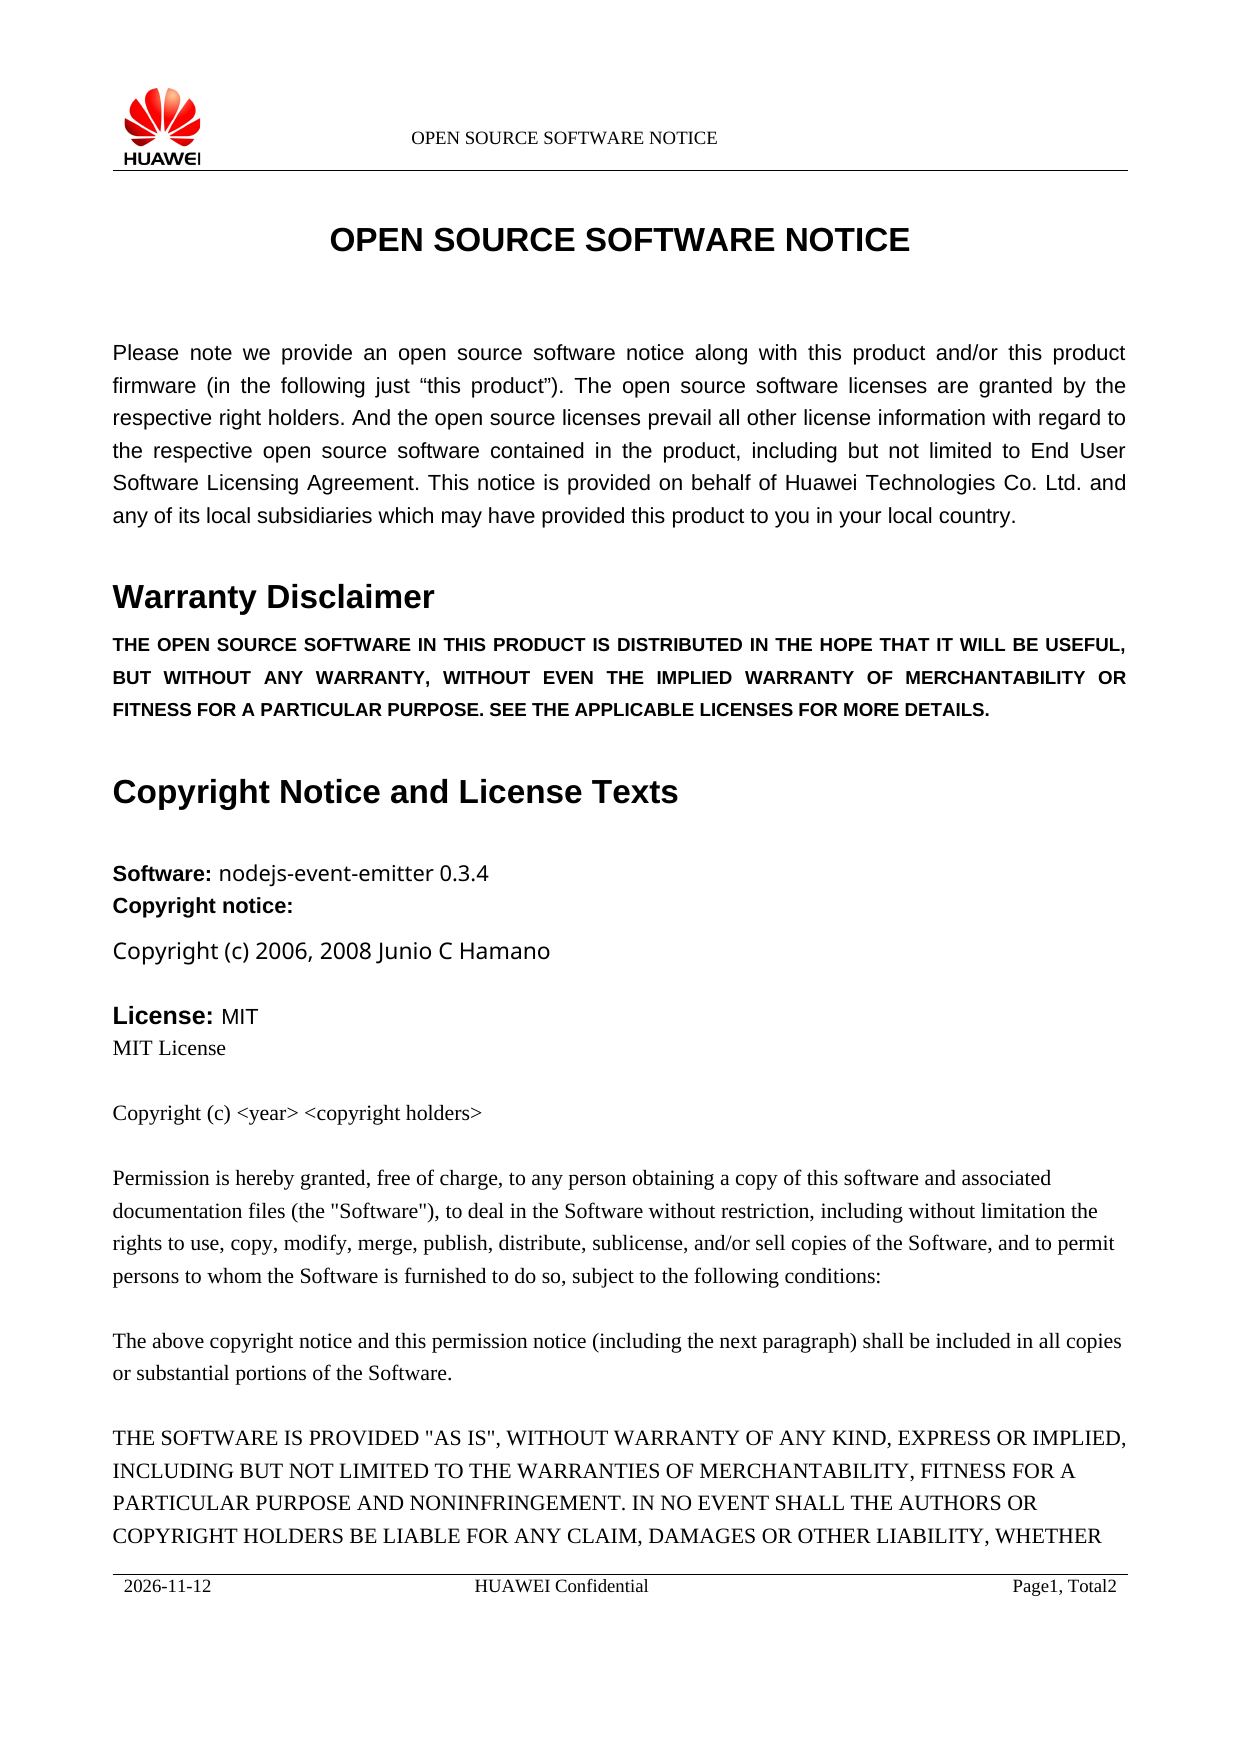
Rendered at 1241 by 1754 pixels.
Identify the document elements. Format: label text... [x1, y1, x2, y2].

text The open source software in this product is distributed in the hope that it will be useful, but WITHOUT ANY WARRANTY, without even the implied warranty of MERCHANTABILITY or FITNESS FOR A PARTICULAR PURPOSE. See the applicable licenses for more details. [112, 629, 1128, 726]
text Copyright notice: [112, 889, 1128, 921]
title Software: nodejs-event-emitter 0.3.4 [112, 856, 1128, 889]
text Copyright (c) 2006, 2008 Junio C Hamano [112, 934, 1128, 999]
text Warranty Disclaimer [112, 564, 1128, 629]
picture [124, 88, 201, 165]
text OPEN SOURCE SOFTWARE NOTICE [112, 206, 1128, 271]
text License: MIT [112, 999, 1128, 1031]
text Copyright Notice and License Texts [112, 759, 1128, 824]
text Please note we provide an open source software notice along with this product and/or this product firmware (in the following just “this product”). The open source software licenses are granted by the respective right holders. And the open source licenses prevail all other license information with regard to the respective open source software contained in the product, including but not limited to End User Software Licensing Agreement. This notice is provided on behalf of Huawei Technologies Co. Ltd. and any of its local subsidiaries which may have provided this product to you in your local country. [112, 336, 1128, 531]
